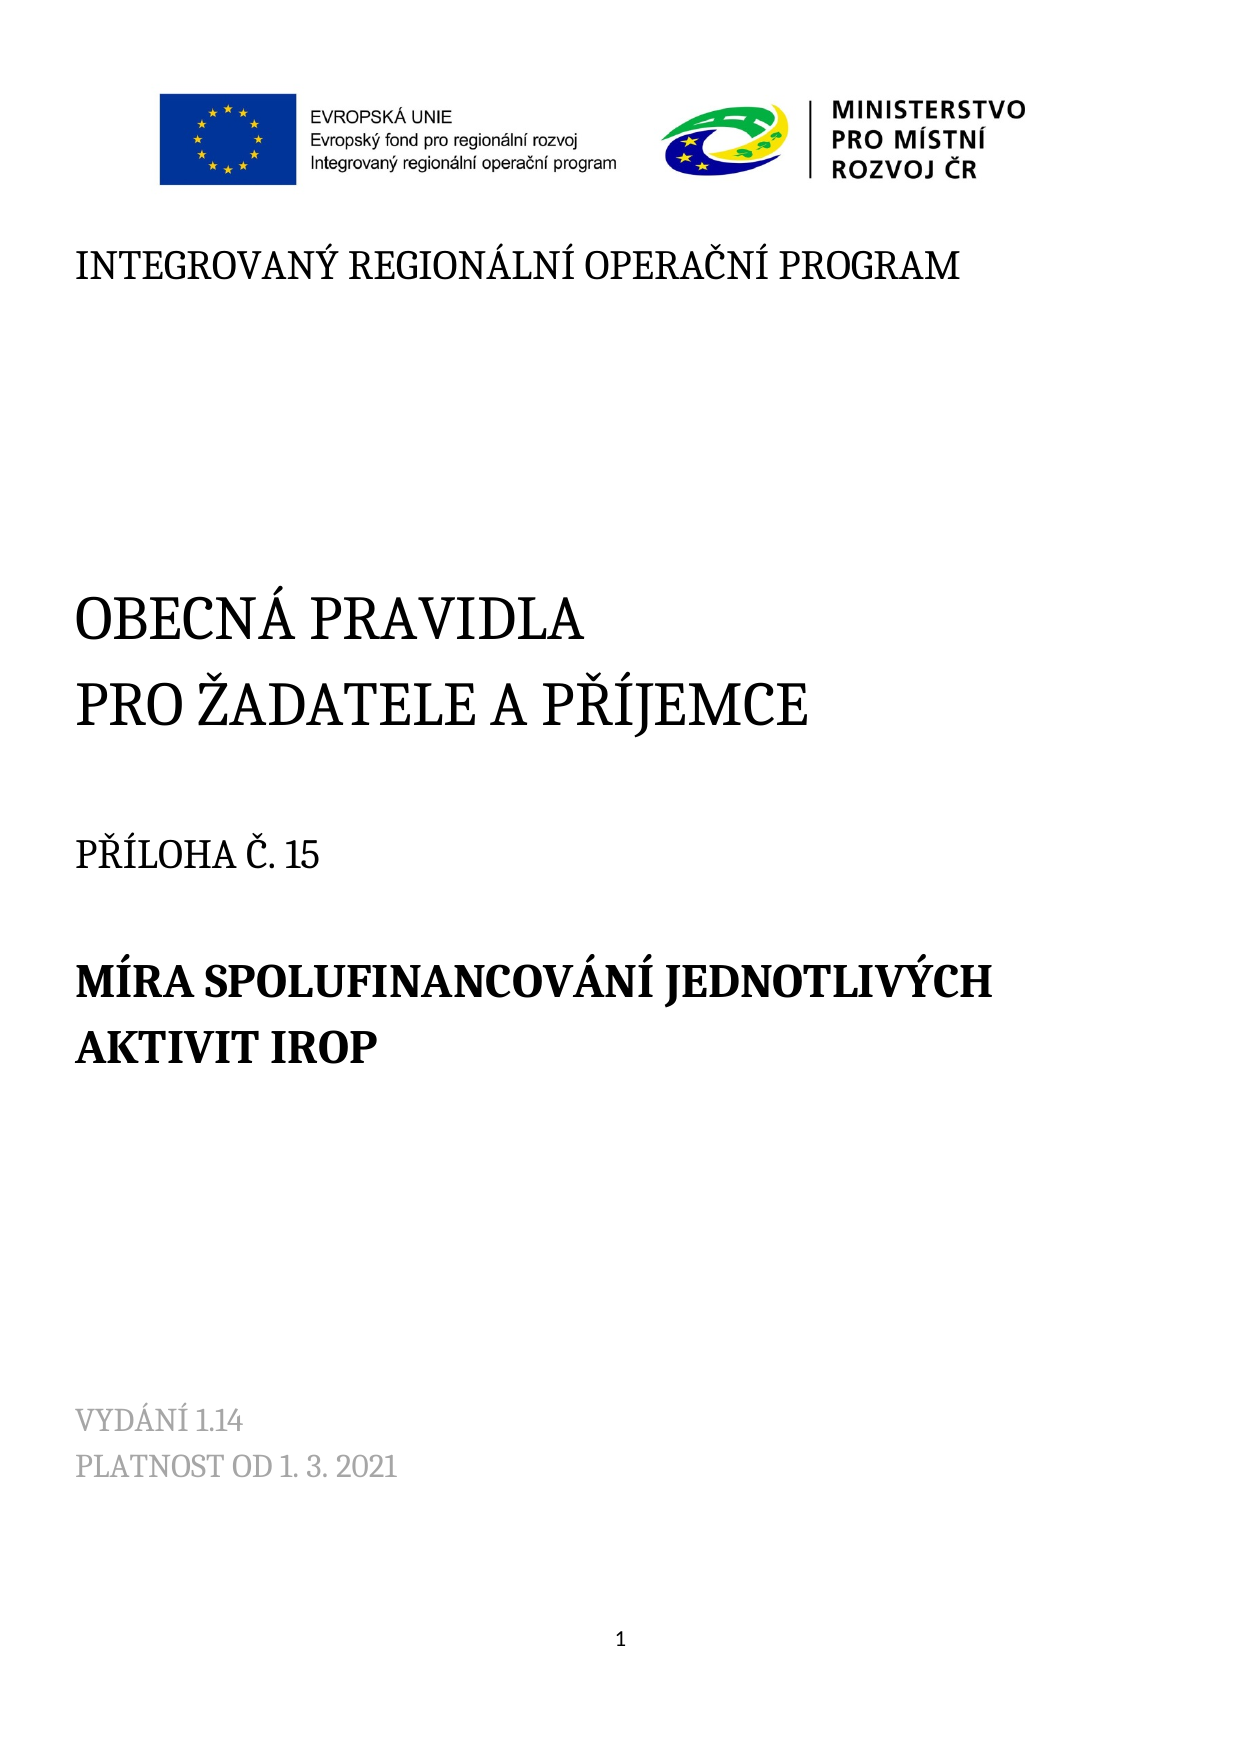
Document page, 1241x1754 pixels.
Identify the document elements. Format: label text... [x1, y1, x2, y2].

text MÍRA SPOLUFINANCOVÁNÍ JEDNOTLIVÝCH AKTIVIT IROP [75, 955, 1165, 1076]
picture [129, 62, 1055, 215]
text PRO ŽADATELE A PŘÍJEMCE [75, 669, 1165, 741]
text INTEGROVANÝ REGIONÁLNÍ OPERAČNÍ PROGRAM [75, 242, 1165, 290]
text PLATNOST OD 1. 3. 2021 [75, 1448, 1165, 1486]
text VYDÁNÍ 1.14 [75, 1402, 1165, 1440]
text PŘÍLOHA Č. 15 [75, 831, 1165, 879]
text Obecná PRAVIDLA [75, 583, 1165, 655]
